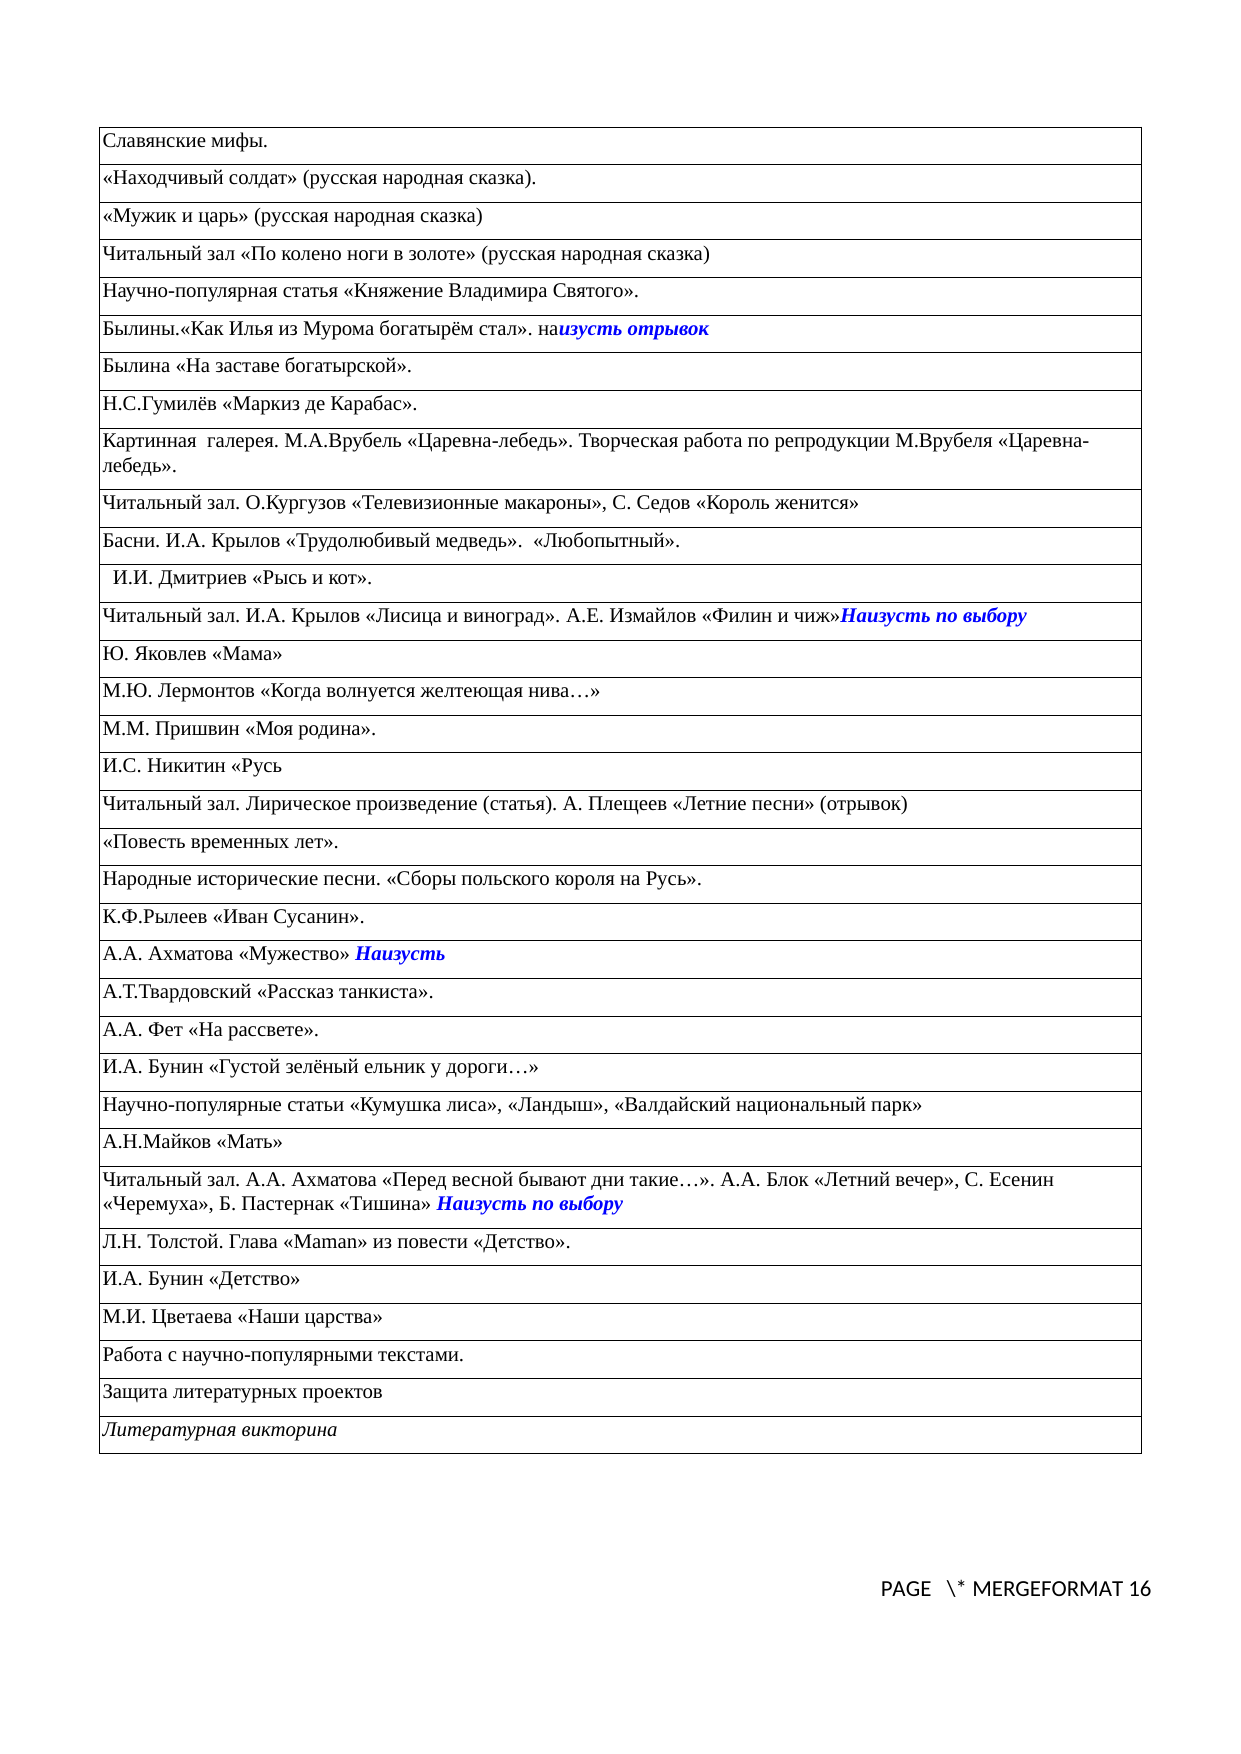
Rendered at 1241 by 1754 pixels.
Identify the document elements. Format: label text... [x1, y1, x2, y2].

table_cell Н.С.Гумилёв «Маркиз де Карабас». [100, 391, 1141, 427]
table_cell Басни. И.А. Крылов «Трудолюбивый медведь». «Любопытный». [100, 528, 1141, 564]
table_cell Народные исторические песни. «Сборы польского короля на Русь». [100, 866, 1141, 903]
table_cell Научно-популярная статья «Княжение Владимира Святого». [100, 278, 1141, 314]
table_cell М.Ю. Лермонтов «Когда волнуется желтеющая нива…» [100, 678, 1141, 715]
table_header Славянские мифы. [100, 128, 1141, 164]
table_cell Читальный зал. И.А. Крылов «Лисица и виноград». А.Е. Измайлов «Филин и чиж»Наизусть по выбору [100, 603, 1141, 639]
table_cell Литературная викторина [100, 1417, 1141, 1453]
table_cell И.И. Дмитриев «Рысь и кот». [100, 565, 1141, 602]
table_cell Читальный зал. Лирическое произведение (статья). А. Плещеев «Летние песни» (отрывок) [100, 791, 1141, 827]
table_cell М.М. Пришвин «Моя родина». [100, 716, 1141, 752]
table_cell Читальный зал. О.Кургузов «Телевизионные макароны», С. Седов «Король женится» [100, 490, 1141, 527]
table_cell А.Т.Твардовский «Рассказ танкиста». [100, 979, 1141, 1016]
table_cell И.А. Бунин «Густой зелёный ельник у дороги…» [100, 1054, 1141, 1091]
table_cell «Повесть временных лет». [100, 829, 1141, 865]
table_cell И.С. Никитин «Русь [100, 753, 1141, 790]
table_cell И.А. Бунин «Детство» [100, 1266, 1141, 1303]
table_cell А.А. Ахматова «Мужество» Наизусть [100, 941, 1141, 978]
table_cell Защита литературных проектов [100, 1379, 1141, 1416]
table_cell Л.Н. Толстой. Глава «Маman» из повести «Детство». [100, 1229, 1141, 1265]
table_cell А.Н.Майков «Мать» [100, 1129, 1141, 1166]
table_cell А.А. Фет «На рассвете». [100, 1017, 1141, 1053]
table_cell Былина «На заставе богатырской». [100, 353, 1141, 390]
table_cell Былины.«Как Илья из Мурома богатырём стал». наизусть отрывок [100, 316, 1141, 352]
table_cell Работа с научно-популярными текстами. [100, 1341, 1141, 1378]
table_cell Ю. Яковлев «Мама» [100, 641, 1141, 677]
table_cell К.Ф.Рылеев «Иван Сусанин». [100, 904, 1141, 940]
table_cell Читальный зал «По колено ноги в золоте» (русская народная сказка) [100, 240, 1141, 277]
table_cell М.И. Цветаева «Наши царства» [100, 1304, 1141, 1340]
table_cell Картинная галерея. М.А.Врубель «Царевна-лебедь». Творческая работа по репродукции М.Врубеля «Царевна-лебедь». [100, 429, 1141, 489]
table_cell Научно-популярные статьи «Кумушка лиса», «Ландыш», «Валдайский национальный парк» [100, 1092, 1141, 1128]
table_cell Читальный зал. А.А. Ахматова «Перед весной бывают дни такие…». А.А. Блок «Летний вечер», С. Есенин «Черемуха», Б. Пастернак «Тишина» Наизусть по выбору [100, 1167, 1141, 1228]
table_cell «Мужик и царь» (русская народная сказка) [100, 203, 1141, 239]
table_cell «Находчивый солдат» (русская народная сказка). [100, 165, 1141, 202]
